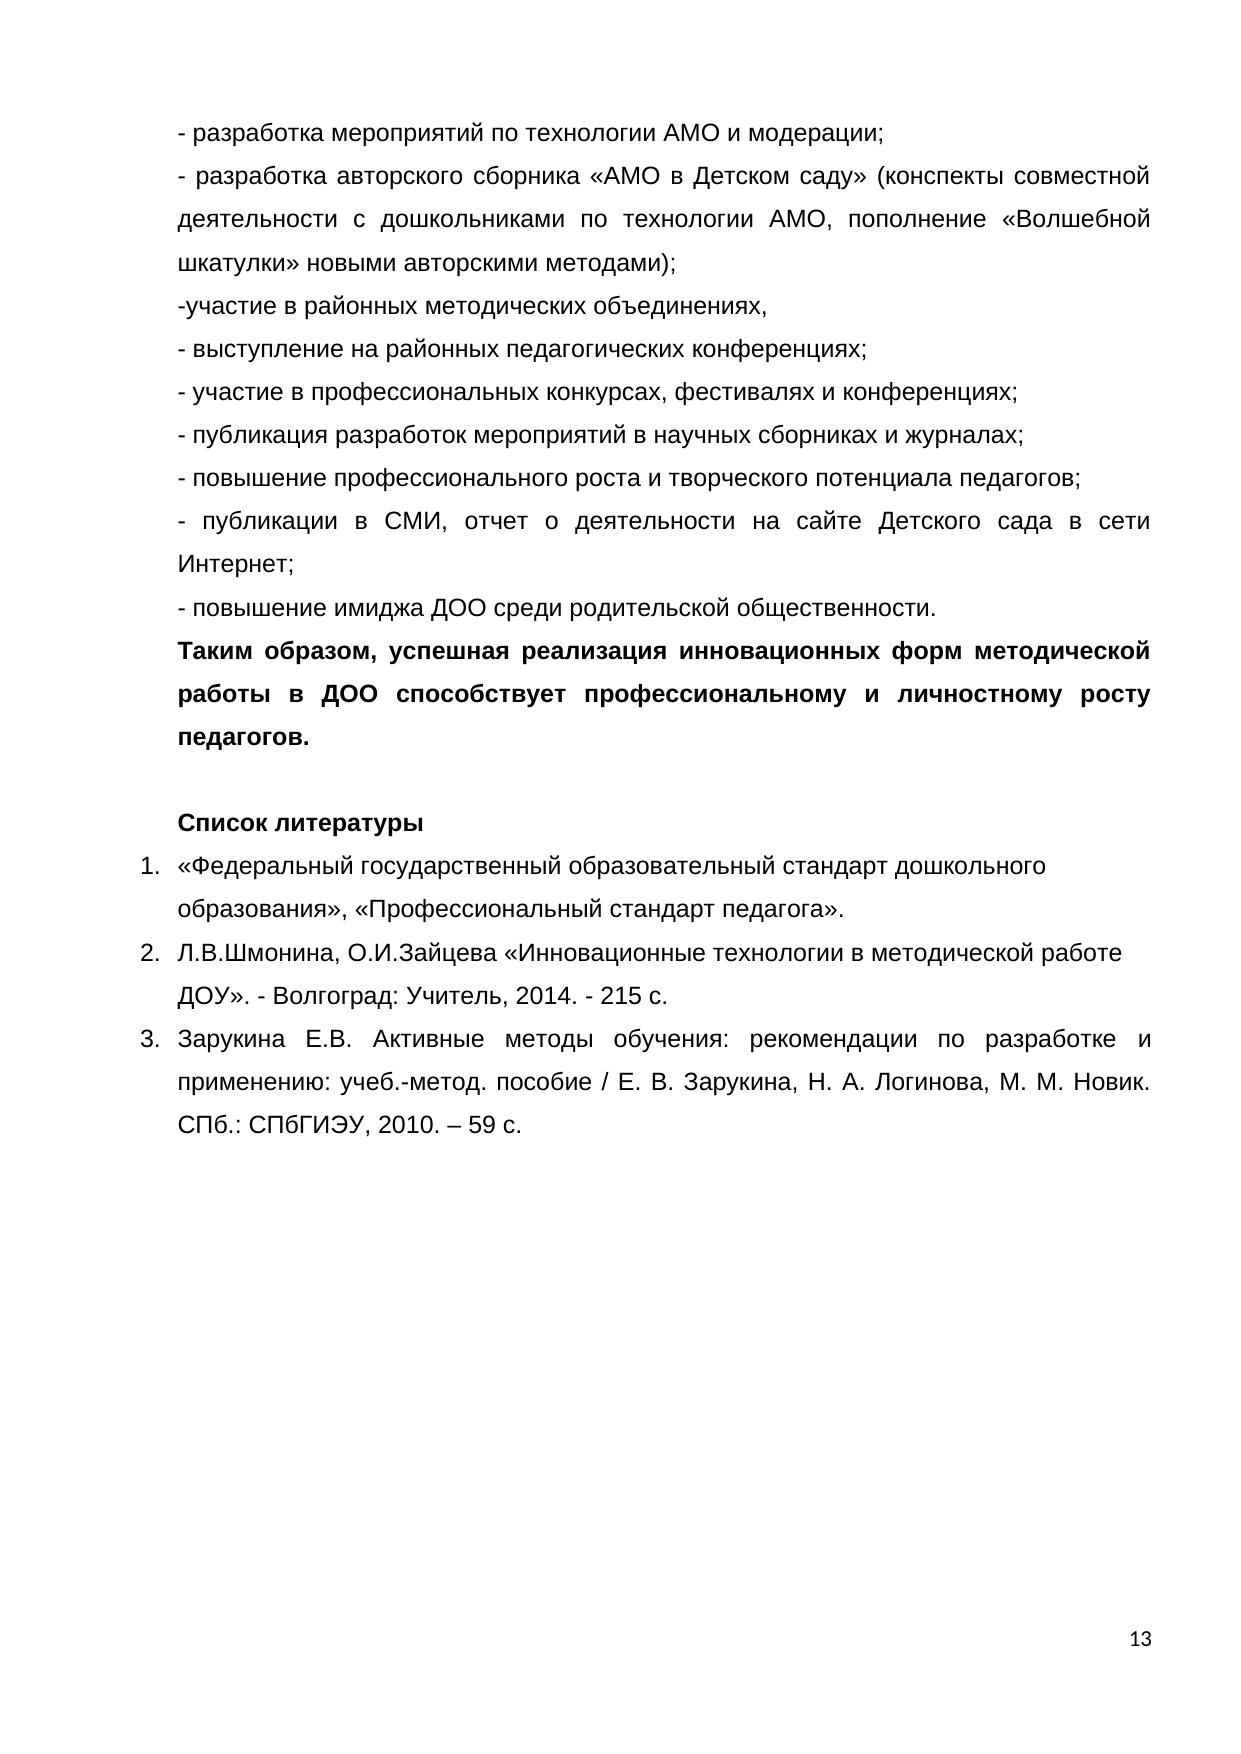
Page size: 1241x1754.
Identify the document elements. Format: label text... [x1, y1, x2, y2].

text - выступление на районных педагогических конференциях; [177, 334, 1152, 362]
text - публикации в СМИ, отчет о деятельности на сайте Детского сада в сети Интернет; [177, 506, 1152, 578]
list Л.В.Шмонина, О.И.Зайцева «Инновационные технологии в методической работе ДОУ». - Волгоград: Учитель, 2014. - 215 с. [140, 937, 1152, 1009]
text - участие в профессиональных конкурсах, фестивалях и конференциях; [177, 377, 1152, 406]
text - публикация разработок мероприятий в научных сборниках и журналах; [177, 420, 1152, 449]
text - разработка авторского сборника «АМО в Детском саду» (конспекты совместной деятельности с дошкольниками по технологии АМО, пополнение «Волшебной шкатулки» новыми авторскими методами); [177, 161, 1152, 276]
text Таким образом, успешная реализация инновационных форм методической работы в ДОО способствует профессиональному и личностному росту педагогов. [177, 636, 1152, 751]
text - повышение имиджа ДОО среди родительской общественности. [177, 592, 1152, 621]
text - разработка мероприятий по технологии АМО и модерации; [177, 118, 1152, 147]
text Список литературы [177, 808, 1152, 837]
text -участие в районных методических объединениях, [177, 291, 1152, 319]
text - повышение профессионального роста и творческого потенциала педагогов; [177, 463, 1152, 492]
list Зарукина Е.В. Активные методы обучения: рекомендации по разработке и применению: учеб.-метод. пособие / Е. В. Зарукина, Н. А. Логинова, М. М. Новик. СПб.: СПбГИЭУ, 2010. – 59 с. [140, 1024, 1152, 1139]
list «Федеральный государственный образовательный стандарт дошкольного образования», «Профессиональный стандарт педагога». [140, 851, 1152, 923]
